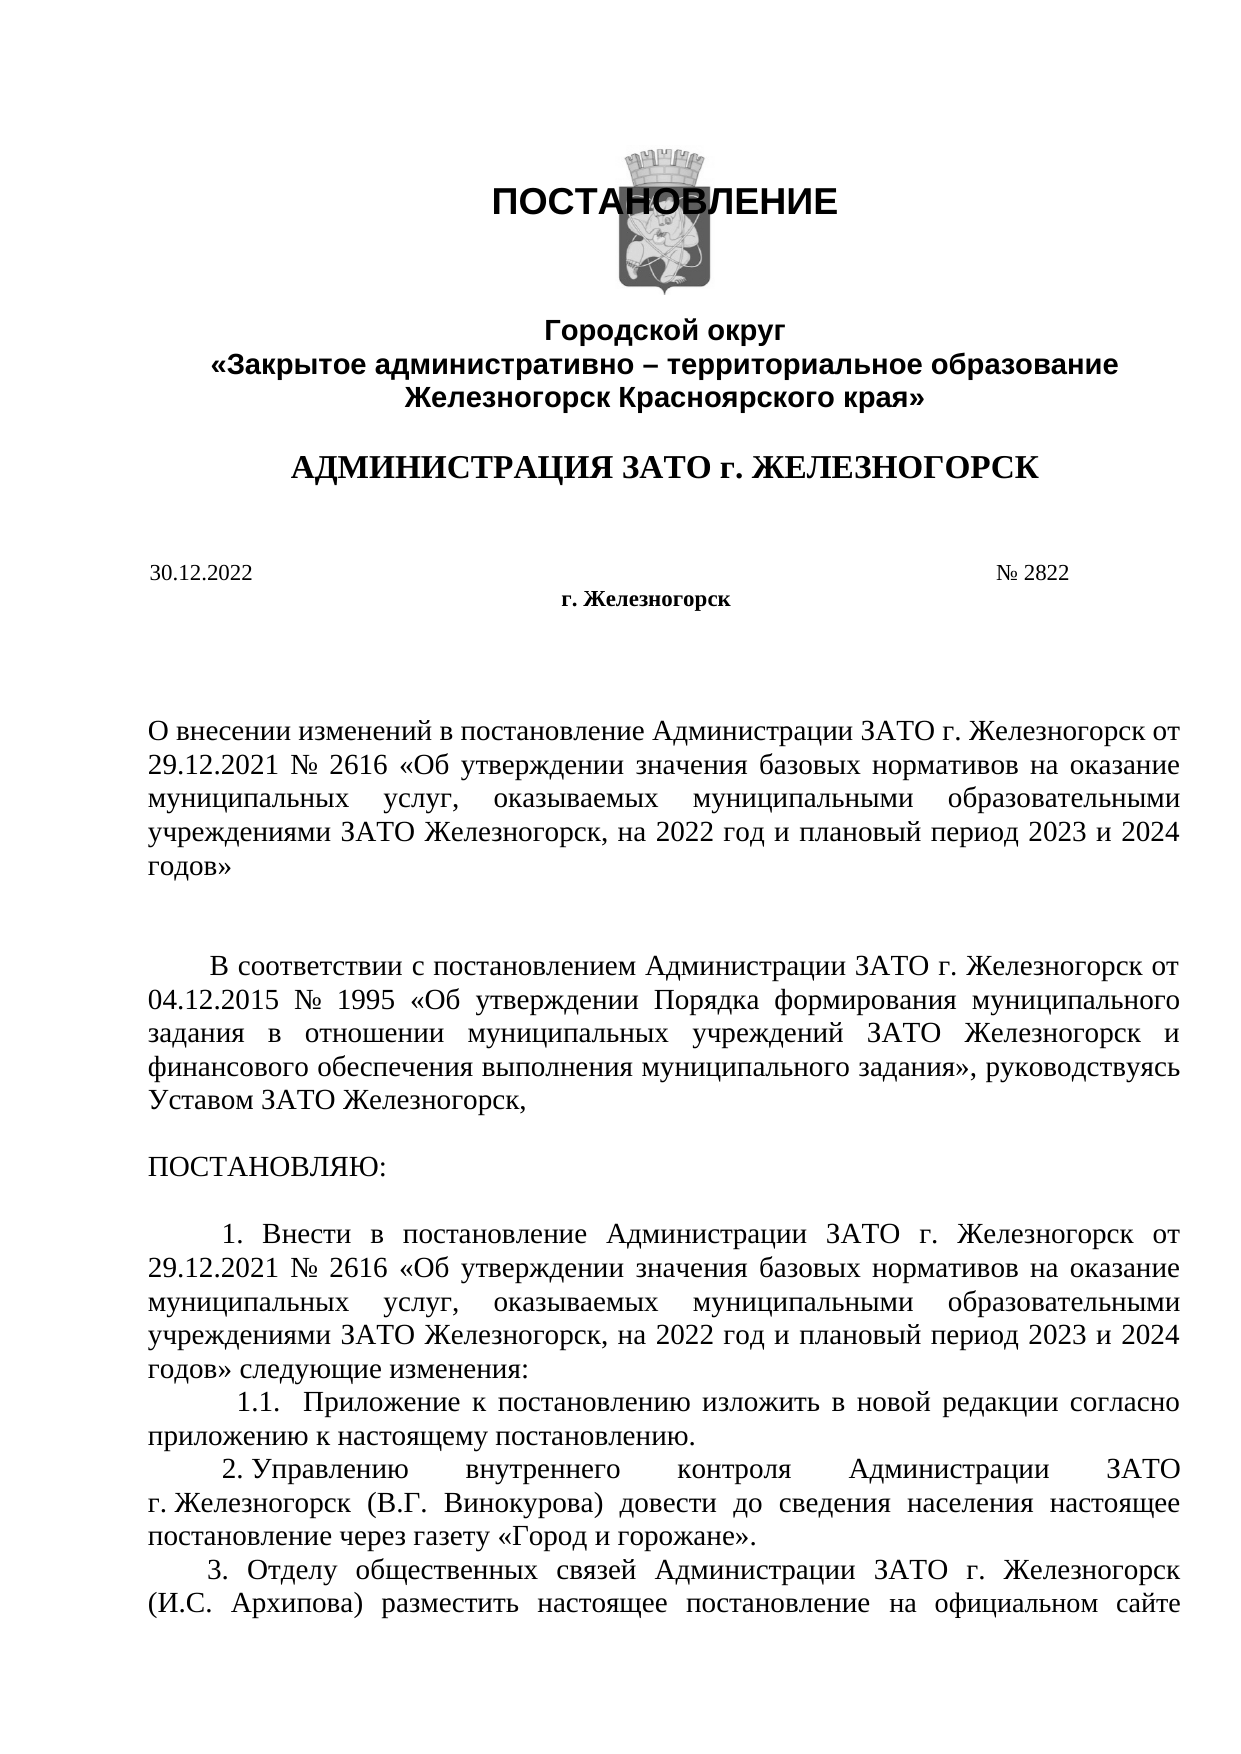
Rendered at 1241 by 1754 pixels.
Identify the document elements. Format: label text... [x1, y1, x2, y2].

text «Закрытое административно – территориальное образование Железногорск Красноярского края» [149, 347, 1180, 414]
text ПОСТАНОВЛЕНИЕ [149, 179, 1180, 222]
text Городской округ [149, 313, 1180, 347]
text О внесении изменений в постановление Администрации ЗАТО г. Железногорск от 29.12.2021 № 2616 «Об утверждении значения базовых нормативов на оказание муниципальных услуг, оказываемых муниципальными образовательными учреждениями ЗАТО Железногорск, на 2022 год и плановый период 2023 и 2024 годов» [148, 713, 1181, 881]
text 1. Внести в постановление Администрации ЗАТО г. Железногорск от 29.12.2021 № 2616 «Об утверждении значения базовых нормативов на оказание муниципальных услуг, оказываемых муниципальными образовательными учреждениями ЗАТО Железногорск, на 2022 год и плановый период 2023 и 2024 годов» следующие изменения: [148, 1217, 1181, 1384]
subtitle АДМИНИСТРАЦИЯ ЗАТО г. ЖЕЛЕЗНОГОРСК [149, 448, 1180, 486]
text г. Железногорск [121, 585, 1171, 612]
text 1.1. Приложение к постановлению изложить в новой редакции согласно приложению к настоящему постановлению. [148, 1384, 1181, 1451]
text В соответствии с постановлением Администрации ЗАТО г. Железногорск от 04.12.2015 № 1995 «Об утверждении Порядка формирования муниципального задания в отношении муниципальных учреждений ЗАТО Железногорск и финансового обеспечения выполнения муниципального задания», руководствуясь Уставом ЗАТО Железногорск, [148, 948, 1181, 1116]
text ПОСТАНОВЛЯЮ: [148, 1149, 1181, 1183]
text 2. Управлению внутреннего контроля Администрации ЗАТО г. Железногорск (В.Г. Винокурова) довести до сведения населения настоящее постановление через газету «Город и горожане». [148, 1451, 1181, 1552]
text 30.12.2022 № 2822 [121, 559, 1171, 585]
